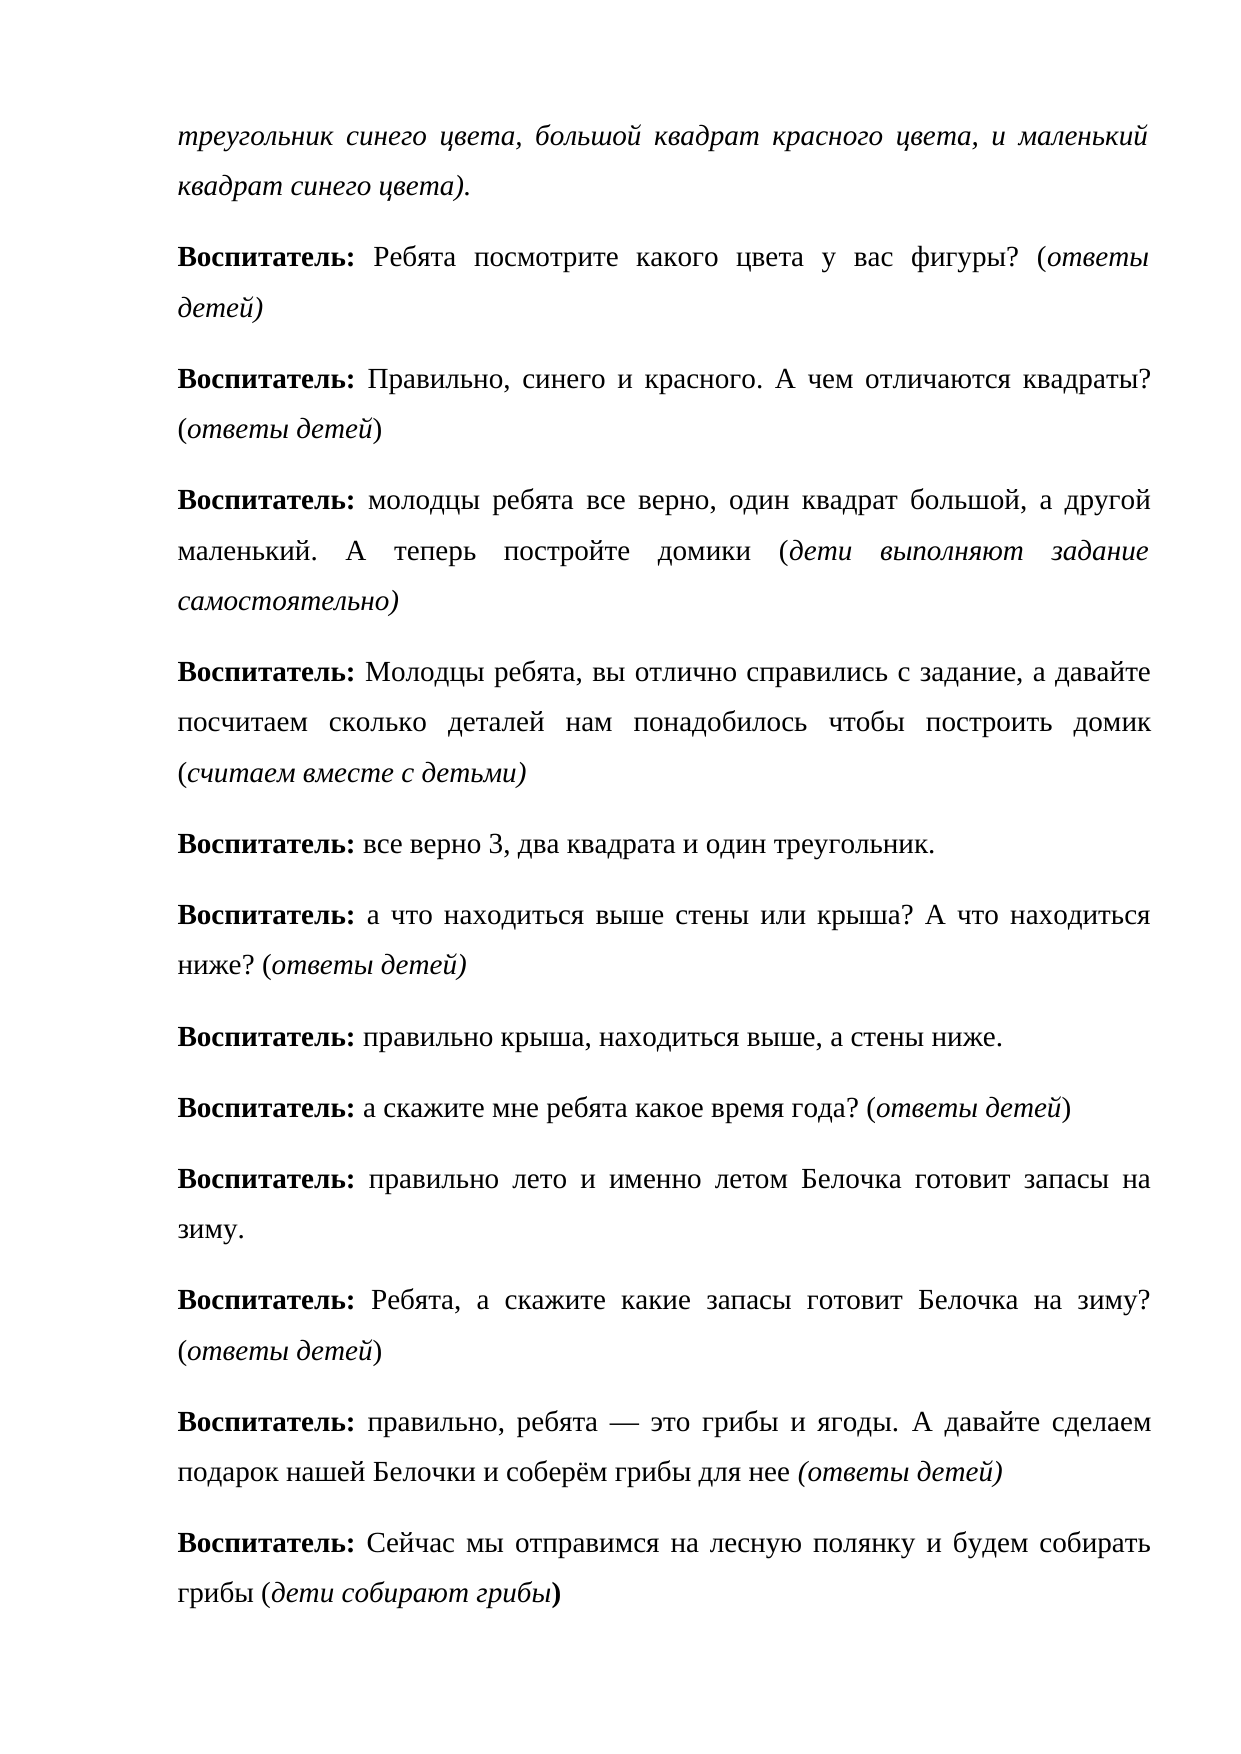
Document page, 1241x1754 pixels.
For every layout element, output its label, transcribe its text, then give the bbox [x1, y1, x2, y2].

text Воспитатель: правильно, ребята — это грибы и ягоды. А давайте сделаем подарок нашей Белочки и соберём грибы для нее (ответы детей) [177, 1404, 1152, 1488]
text Воспитатель: правильно крыша, находиться выше, а стены ниже. [177, 1019, 1152, 1052]
text Воспитатель: молодцы ребята все верно, один квадрат большой, а другой маленький. А теперь постройте домики (дети выполняют задание самостоятельно) [177, 482, 1152, 617]
text Воспитатель: Сейчас мы отправимся на лесную полянку и будем собирать грибы (дети собирают грибы) [177, 1525, 1152, 1609]
text Воспитатель: Ребята посмотрите какого цвета у вас фигуры? (ответы детей) [177, 239, 1152, 323]
text Воспитатель: все верно 3, два квадрата и один треугольник. [177, 826, 1152, 859]
text Воспитатель: Молодцы ребята, вы отлично справились с задание, а давайте посчитаем сколько деталей нам понадобилось чтобы построить домик (считаем вместе с детьми) [177, 654, 1152, 788]
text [177, 118, 1152, 202]
text Воспитатель: правильно лето и именно летом Белочка готовит запасы на зиму. [177, 1161, 1152, 1245]
text Воспитатель: Правильно, синего и красного. А чем отличаются квадраты? (ответы детей) [177, 361, 1152, 445]
text Воспитатель: Ребята, а скажите какие запасы готовит Белочка на зиму? (ответы детей) [177, 1282, 1152, 1366]
text Воспитатель: а что находиться выше стены или крыша? А что находиться ниже? (ответы детей) [177, 897, 1152, 981]
text Воспитатель: а скажите мне ребята какое время года? (ответы детей) [177, 1090, 1152, 1123]
